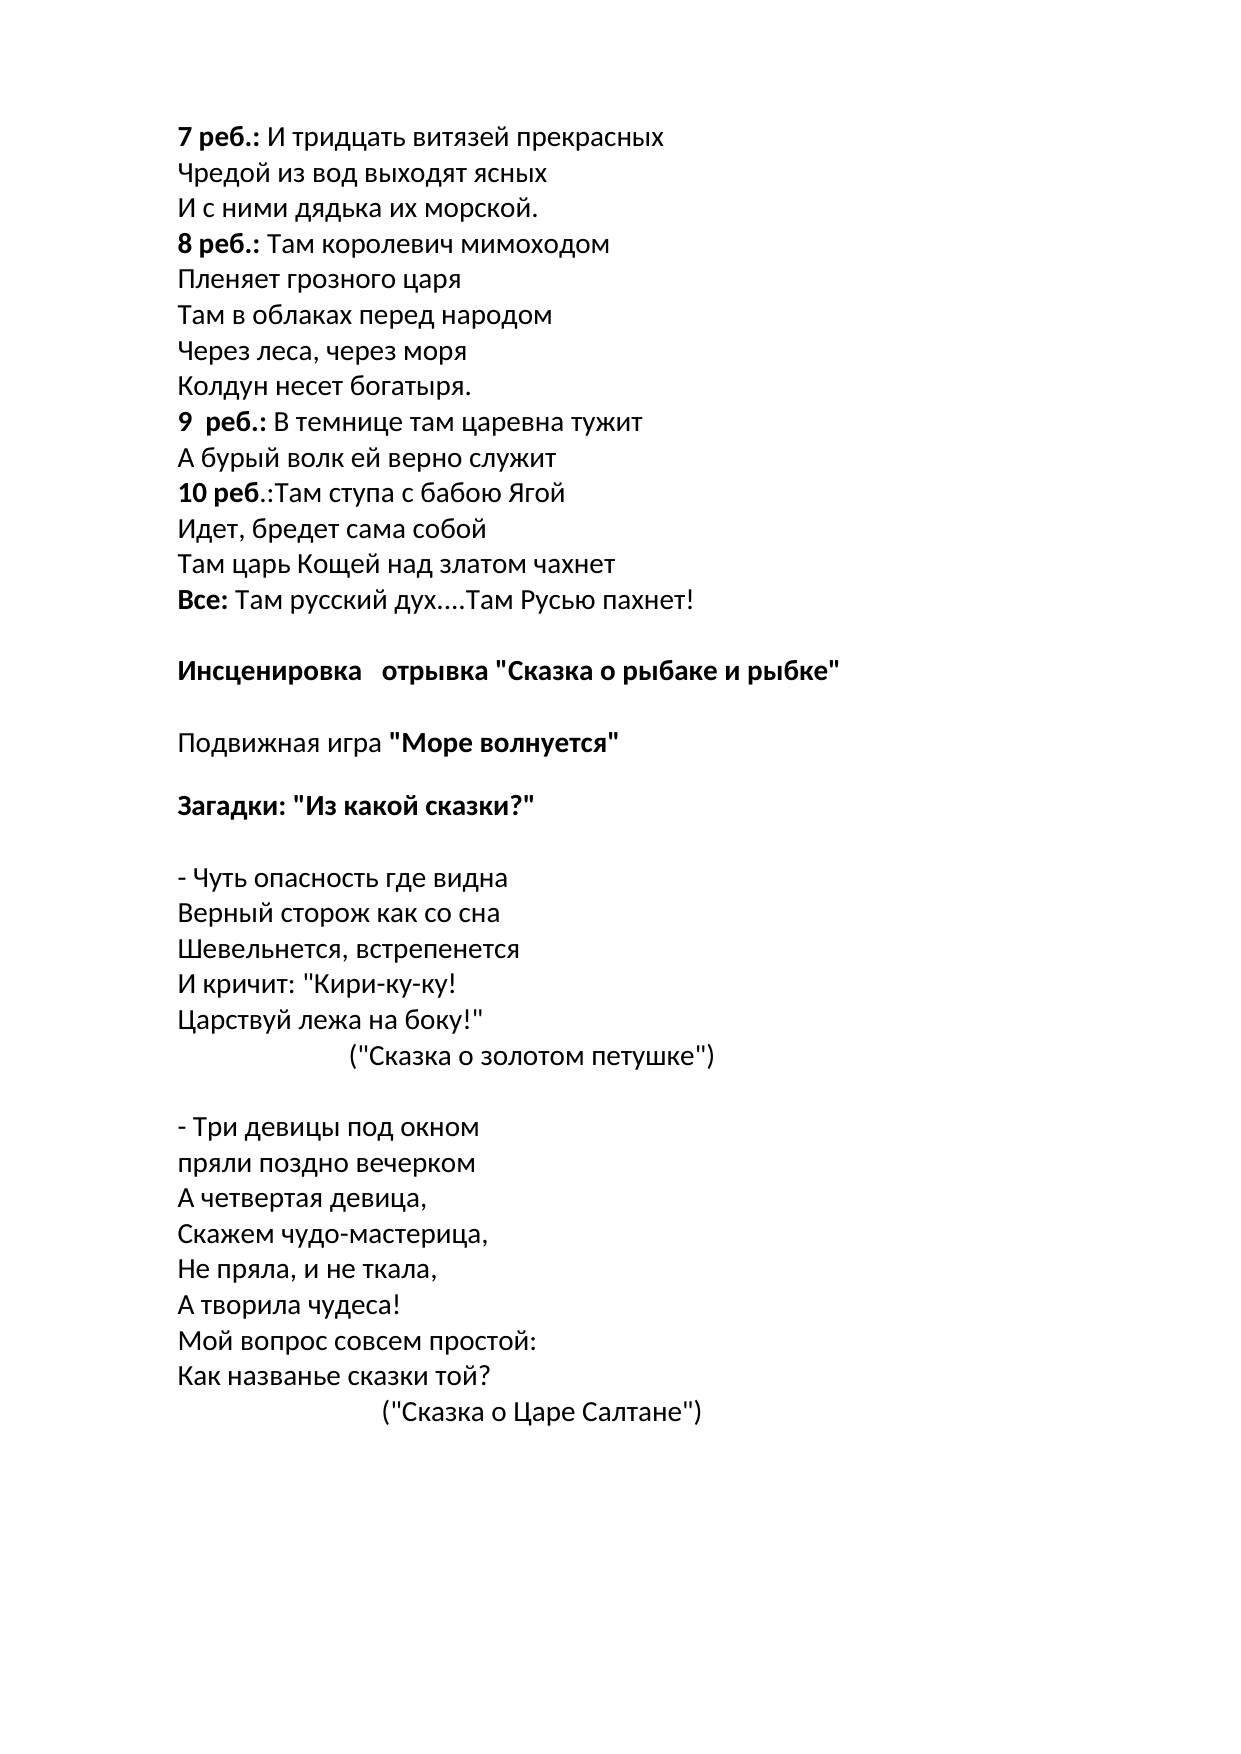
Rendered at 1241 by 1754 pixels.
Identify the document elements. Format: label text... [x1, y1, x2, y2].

text Загадки: "Из какой сказки?" [177, 787, 1152, 823]
text ("Сказка о Царе Салтане") [177, 1393, 1152, 1429]
text 7 реб.: И тридцать витязей прекрасных [177, 118, 1152, 154]
text Колдун несет богатыря. [177, 367, 1152, 403]
text И с ними дядька их морской. [177, 189, 1152, 225]
text Там царь Кощей над златом чахнет [177, 546, 1152, 581]
text Подвижная игра "Море волнуется" [177, 724, 1152, 759]
text Как названье сказки той? [177, 1357, 1152, 1393]
text Скажем чудо-мастерица, [177, 1215, 1152, 1251]
text Там в облаках перед народом [177, 296, 1152, 332]
text Чредой из вод выходят ясных [177, 154, 1152, 189]
text Не пряла, и не ткала, [177, 1251, 1152, 1286]
text А четвертая девица, [177, 1179, 1152, 1215]
text - Три девицы под окном [177, 1108, 1152, 1144]
text Через леса, через моря [177, 332, 1152, 367]
text 9 реб.: В темнице там царевна тужит [177, 403, 1152, 439]
text Верный сторож как со сна [177, 894, 1152, 930]
text - Чуть опасность где видна [177, 859, 1152, 894]
text Пленяет грозного царя [177, 261, 1152, 296]
text Все: Там русский дух....Там Русью пахнет! [177, 581, 1152, 617]
text Мой вопрос совсем простой: [177, 1322, 1152, 1357]
text Царствуй лежа на боку!" [177, 1001, 1152, 1037]
text Инсценировка отрывка "Сказка о рыбаке и рыбке" [177, 652, 1152, 688]
text А бурый волк ей верно служит [177, 439, 1152, 474]
text Идет, бредет сама собой [177, 510, 1152, 546]
text 8 реб.: Там королевич мимоходом [177, 225, 1152, 261]
text А творила чудеса! [177, 1286, 1152, 1322]
text 10 реб.:Там ступа с бабою Ягой [177, 474, 1152, 510]
text И кричит: "Кири-ку-ку! [177, 966, 1152, 1001]
text Шевельнется, встрепенется [177, 930, 1152, 966]
text пряли поздно вечерком [177, 1144, 1152, 1179]
text ("Сказка о золотом петушке") [177, 1037, 1152, 1072]
